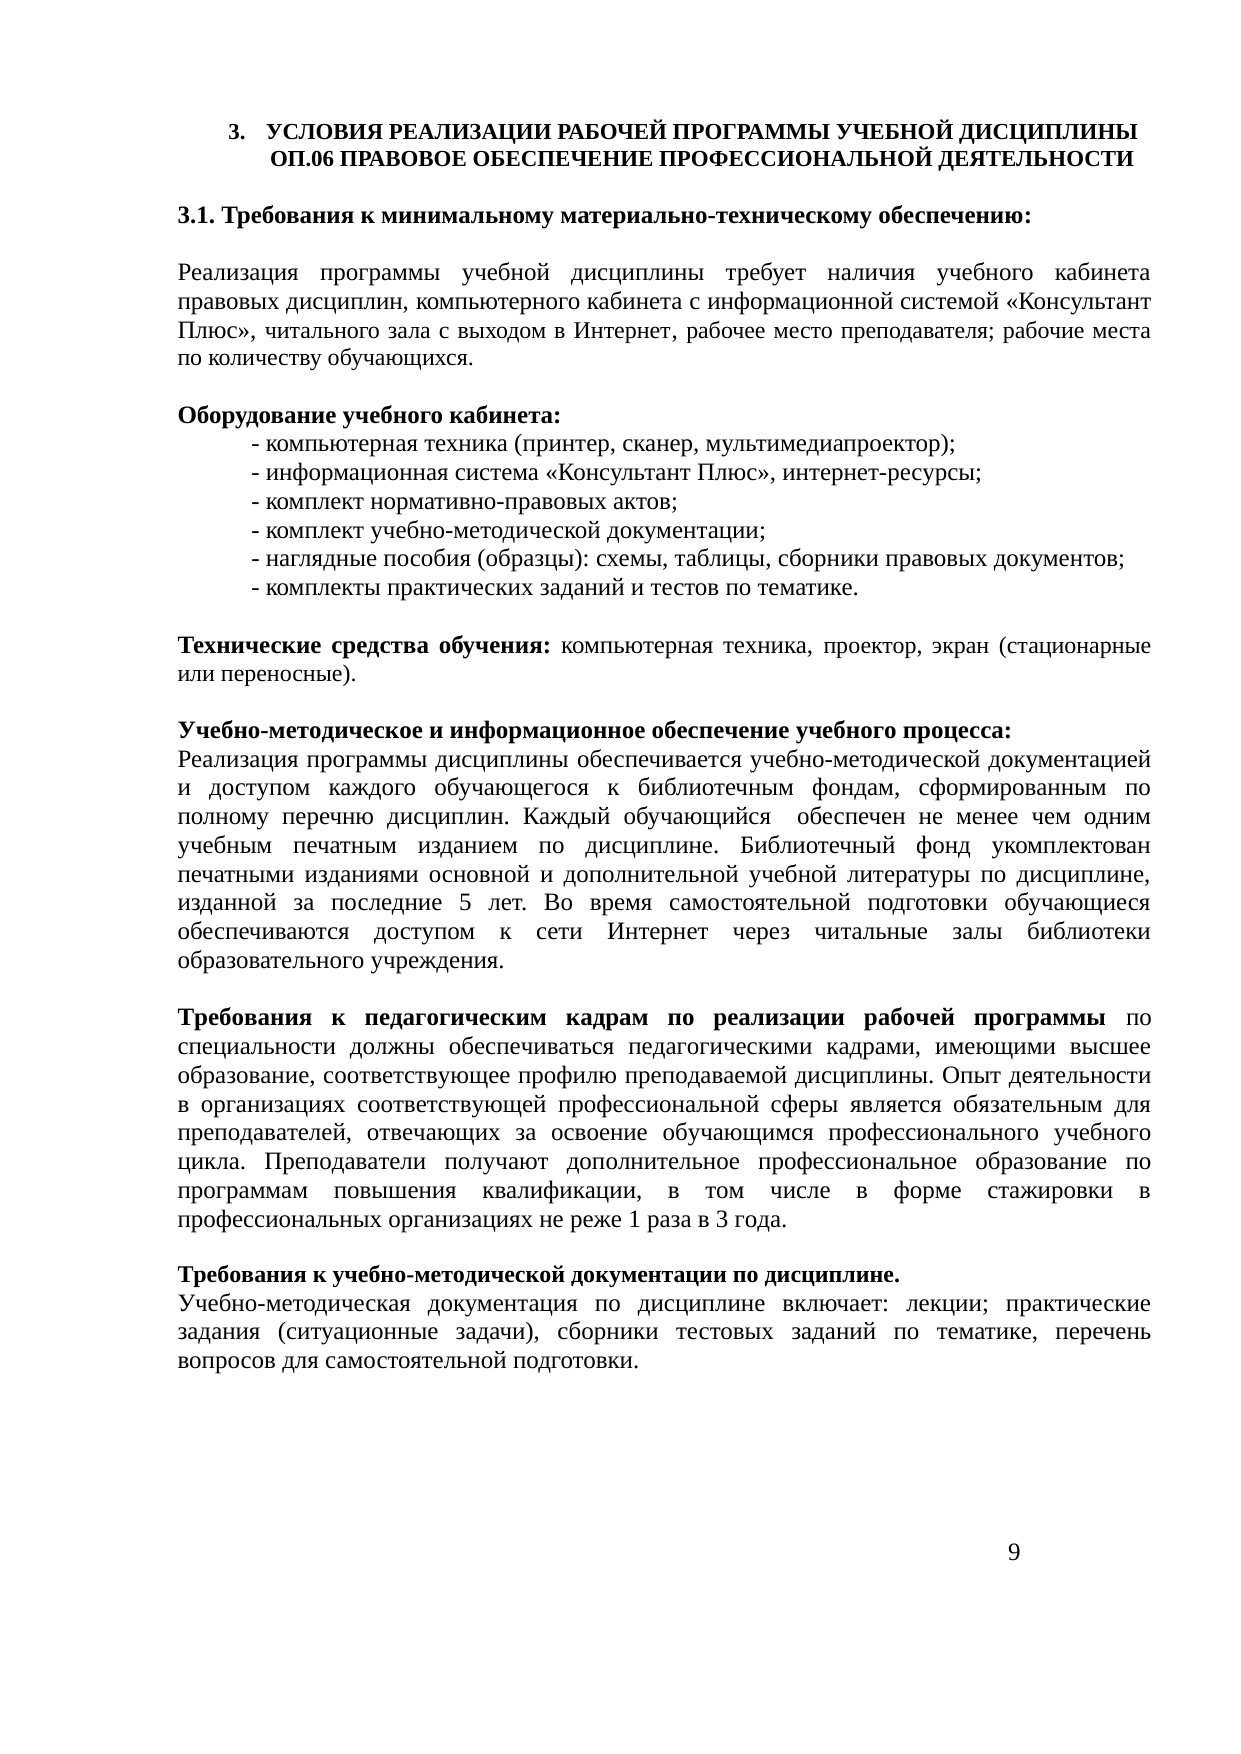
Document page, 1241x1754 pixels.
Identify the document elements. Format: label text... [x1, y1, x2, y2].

text Требования к учебно-методической документации по дисциплине. [177, 1260, 1152, 1288]
text - наглядные пособия (образцы): схемы, таблицы, сборники правовых документов; [177, 543, 1152, 572]
subtitle 3.1. Требования к минимальному материально-техническому обеспечению: [177, 200, 1152, 228]
text - компьютерная техника (принтер, сканер, мультимедиапроектор); [177, 428, 1152, 457]
text Учебно-методическое и информационное обеспечение учебного процесса: [177, 715, 1152, 744]
text - информационная система «Консультант Плюс», интернет-ресурсы; [177, 457, 1152, 486]
text Реализация программы учебной дисциплины требует наличия учебного кабинета правовых дисциплин, компьютерного кабинета с информационной системой «Консультант Плюс», читального зала с выходом в Интернет, рабочее место преподавателя; рабочие места по количеству обучающихся. [177, 257, 1152, 371]
text - комплект нормативно-правовых актов; [177, 486, 1152, 515]
text Технические средства обучения: компьютерная техника, проектор, экран (стационарные или переносные). [177, 630, 1152, 686]
text - комплект учебно-методической документации; [177, 515, 1152, 543]
text - комплекты практических заданий и тестов по тематике. [177, 572, 1152, 601]
text Требования к педагогическим кадрам по реализации рабочей программы по специальности должны обеспечиваться педагогическими кадрами, имеющими высшее образование, соответствующее профилю преподаваемой дисциплины. Опыт деятельности в организациях соответствующей профессиональной сферы является обязательным для преподавателей, отвечающих за освоение обучающимся профессионального учебного цикла. Преподаватели получают дополнительное профессиональное образование по программам повышения квалификации, в том числе в форме стажировки в профессиональных организациях не реже 1 раза в 3 года. [177, 1002, 1152, 1232]
text Реализация программы дисциплины обеспечивается учебно-методической документацией и доступом каждого обучающегося к библиотечным фондам, сформированным по полному перечню дисциплин. Каждый обучающийся обеспечен не менее чем одним учебным печатным изданием по дисциплине. Библиотечный фонд укомплектован печатными изданиями основной и дополнительной учебной литературы по дисциплине, изданной за последние 5 лет. Во время самостоятельной подготовки обучающиеся обеспечиваются доступом к сети Интернет через читальные залы библиотеки образовательного учреждения. [177, 744, 1152, 974]
text Оборудование учебного кабинета: [177, 400, 1152, 428]
subtitle условия реализации РАБОЧЕЙ программы УЧЕБНОЙ Дисциплины ОП.06 ПРАВОВОЕ ОБЕСПЕЧЕНИЕ ПРОФЕССИОНАЛЬНОЙ ДЕЯТЕЛЬНОСТИ [215, 118, 1152, 171]
text Учебно-методическая документация по дисциплине включает: лекции; практические задания (ситуационные задачи), сборники тестовых заданий по тематике, перечень вопросов для самостоятельной подготовки. [177, 1288, 1152, 1374]
